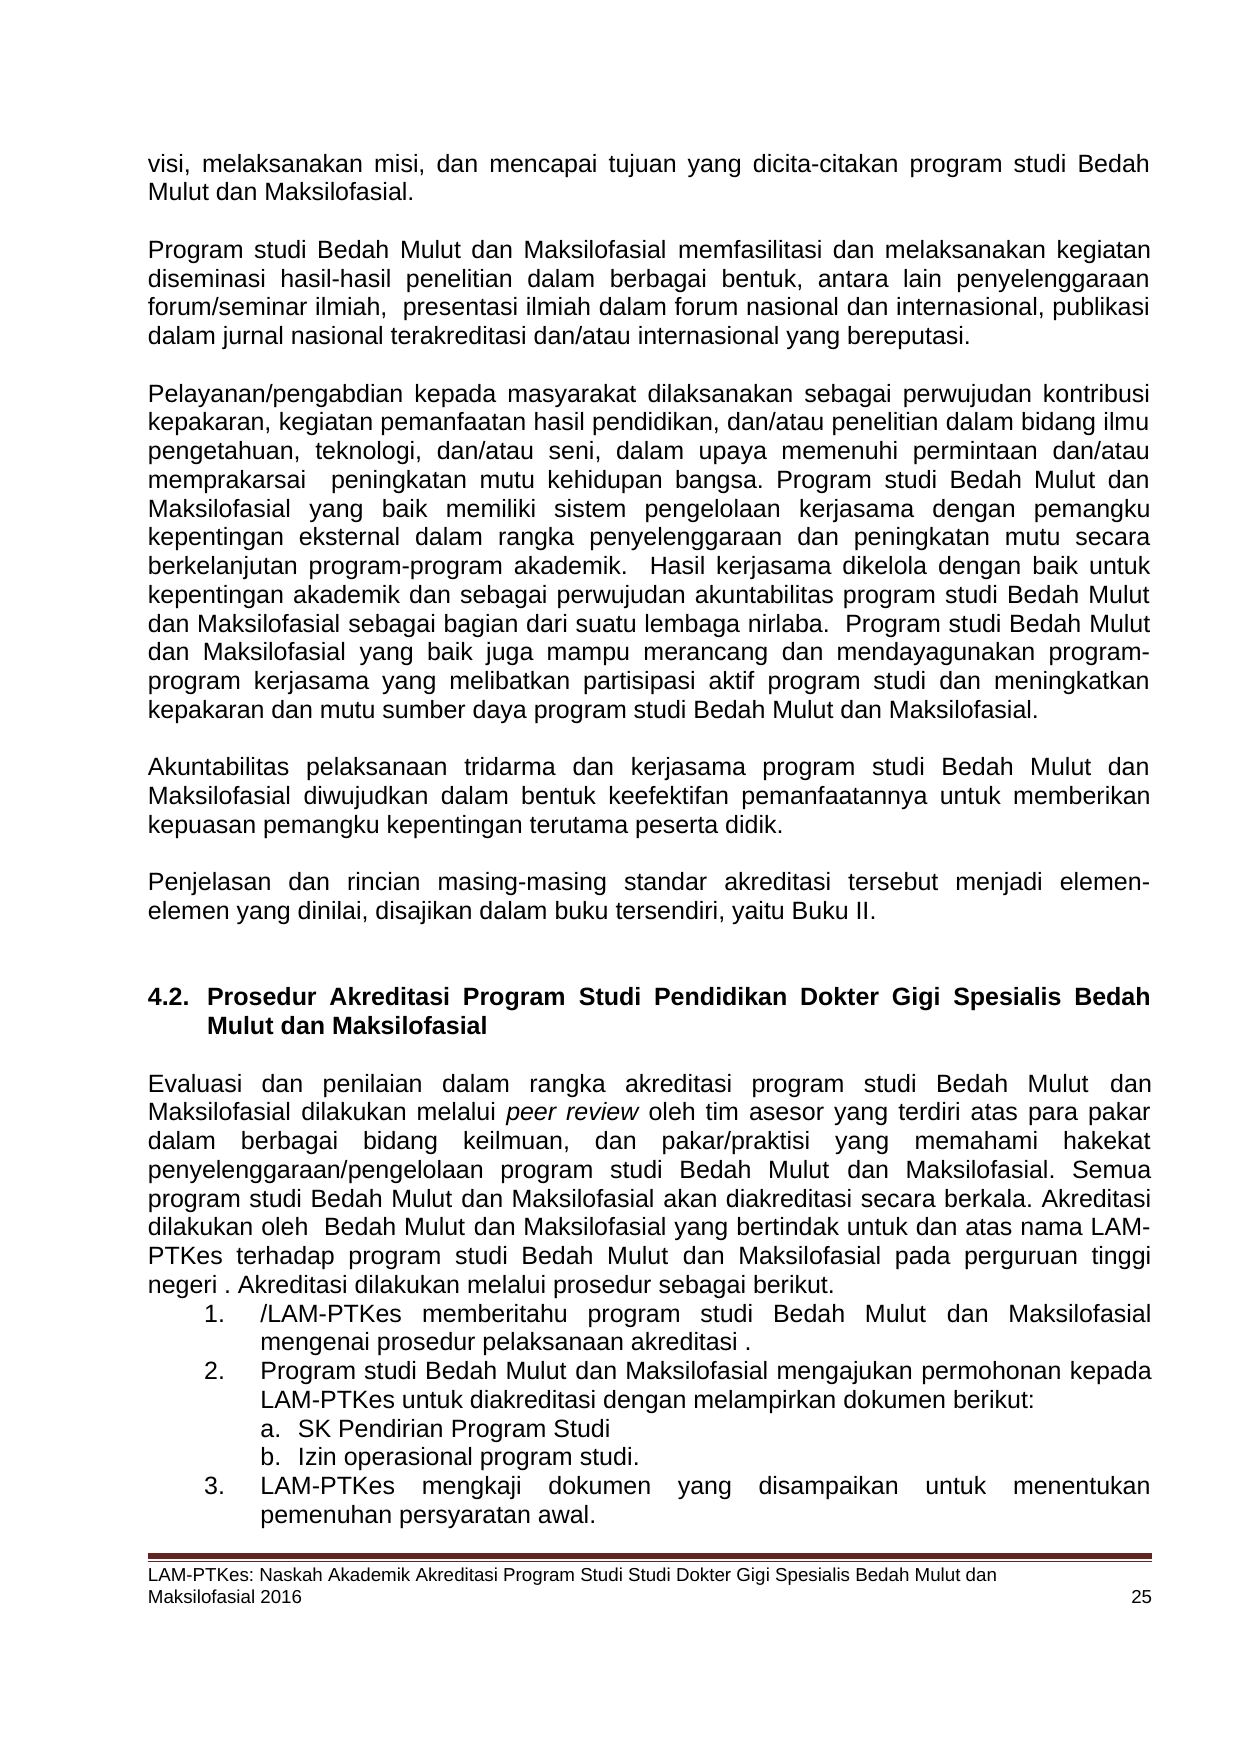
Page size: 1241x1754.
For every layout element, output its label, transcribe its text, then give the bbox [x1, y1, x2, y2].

text Evaluasi dan penilaian dalam rangka akreditasi program studi Bedah Mulut dan Maksilofasial dilakukan melalui peer review oleh tim asesor yang terdiri atas para pakar dalam berbagai bidang keilmuan, dan pakar/praktisi yang memahami hakekat penyelenggaraan/pengelolaan program studi Bedah Mulut dan Maksilofasial. Semua program studi Bedah Mulut dan Maksilofasial akan diakreditasi secara berkala. Akreditasi dilakukan oleh Bedah Mulut dan Maksilofasial yang bertindak untuk dan atas nama LAM-PTKes terhadap program studi Bedah Mulut dan Maksilofasial pada perguruan tinggi negeri . Akreditasi dilakukan melalui prosedur sebagai berikut. [148, 1069, 1152, 1299]
text Pelayanan/pengabdian kepada masyarakat dilaksanakan sebagai perwujudan kontribusi kepakaran, kegiatan pemanfaatan hasil pendidikan, dan/atau penelitian dalam bidang ilmu pengetahuan, teknologi, dan/atau seni, dalam upaya memenuhi permintaan dan/atau memprakarsai peningkatan mutu kehidupan bangsa. Program studi Bedah Mulut dan Maksilofasial yang baik memiliki sistem pengelolaan kerjasama dengan pemangku kepentingan eksternal dalam rangka penyelenggaraan dan peningkatan mutu secara berkelanjutan program-program akademik. Hasil kerjasama dikelola dengan baik untuk kepentingan akademik dan sebagai perwujudan akuntabilitas program studi Bedah Mulut dan Maksilofasial sebagai bagian dari suatu lembaga nirlaba. Program studi Bedah Mulut dan Maksilofasial yang baik juga mampu merancang dan mendayagunakan program-program kerjasama yang melibatkan partisipasi aktif program studi dan meningkatkan kepakaran dan mutu sumber daya program studi Bedah Mulut dan Maksilofasial. [148, 379, 1152, 724]
list SK Pendirian Program Studi [260, 1414, 1152, 1442]
list /LAM-PTKes memberitahu program studi Bedah Mulut dan Maksilofasial mengenai prosedur pelaksanaan akreditasi . [204, 1299, 1152, 1356]
text Akuntabilitas pelaksanaan tridarma dan kerjasama program studi Bedah Mulut dan Maksilofasial diwujudkan dalam bentuk keefektifan pemanfaatannya untuk memberikan kepuasan pemangku kepentingan terutama peserta didik. [148, 752, 1152, 839]
list LAM-PTKes mengkaji dokumen yang disampaikan untuk menentukan pemenuhan persyaratan awal. [204, 1471, 1152, 1529]
text Program studi Bedah Mulut dan Maksilofasial memfasilitasi dan melaksanakan kegiatan diseminasi hasil-hasil penelitian dalam berbagai bentuk, antara lain penyelenggaraan forum/seminar ilmiah, presentasi ilmiah dalam forum nasional dan internasional, publikasi dalam jurnal nasional terakreditasi dan/atau internasional yang bereputasi. [148, 235, 1152, 350]
list Program studi Bedah Mulut dan Maksilofasial mengajukan permohonan kepada LAM-PTKes untuk diakreditasi dengan melampirkan dokumen berikut: [204, 1356, 1152, 1414]
text Penjelasan dan rincian masing-masing standar akreditasi tersebut menjadi elemen-elemen yang dinilai, disajikan dalam buku tersendiri, yaitu Buku II. [148, 867, 1152, 925]
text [148, 149, 1152, 206]
list Izin operasional program studi. [260, 1442, 1152, 1471]
subtitle 4.2. Prosedur Akreditasi Program Studi Pendidikan Dokter Gigi Spesialis Bedah Mulut dan Maksilofasial [148, 982, 1152, 1040]
